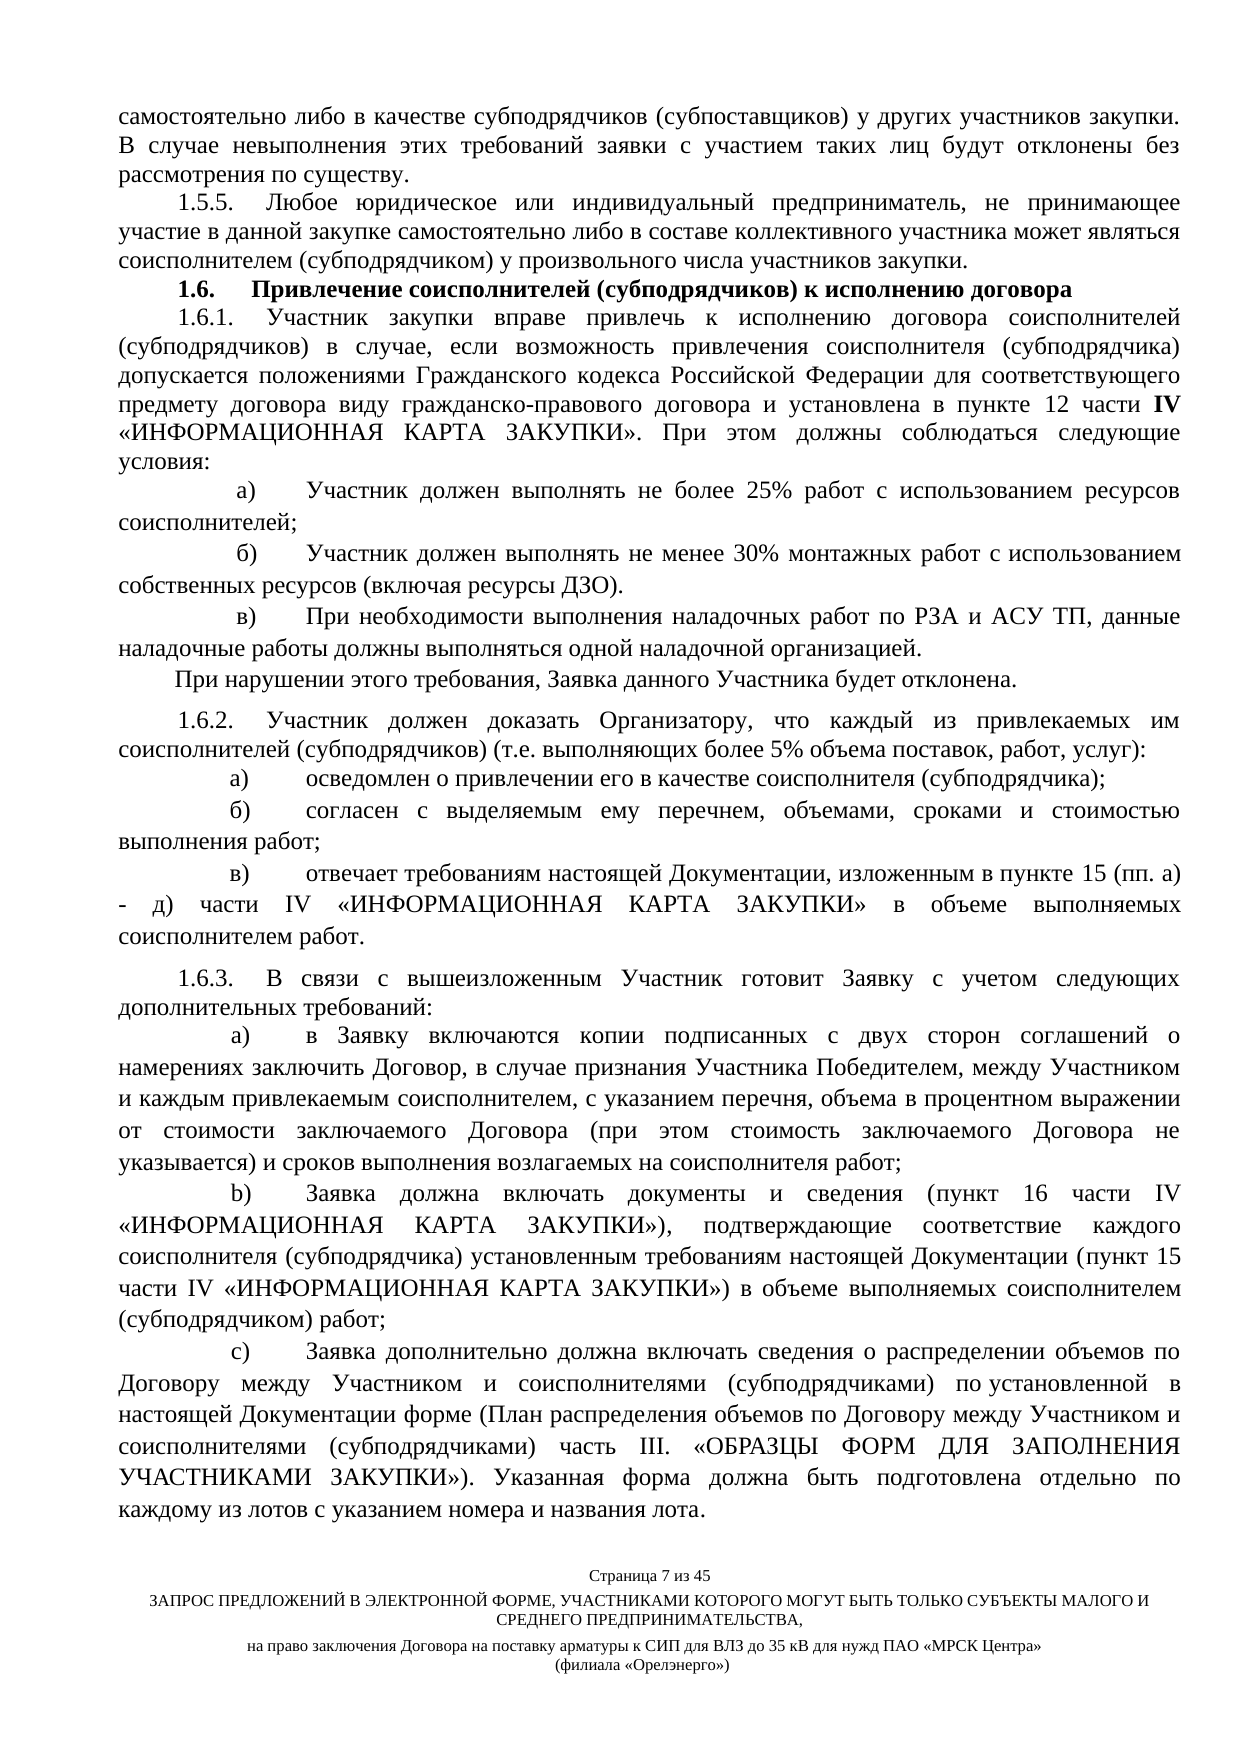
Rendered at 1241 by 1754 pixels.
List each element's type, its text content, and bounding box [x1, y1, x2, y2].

subtitle Привлечение соисполнителей (субподрядчиков) к исполнению договора [118, 274, 1181, 302]
subtitle Участник закупки вправе привлечь к исполнению договора соисполнителей (субподрядчиков) в случае, если возможность привлечения соисполнителя (субподрядчика) допускается положениями Гражданского кодекса Российской Федерации для соответствующего предмету договора виду гражданско-правового договора и установлена в пункте 12 части IV «ИНФОРМАЦИОННАЯ КАРТА ЗАКУПКИ». При этом должны соблюдаться следующие условия: [118, 302, 1181, 475]
list Заявка дополнительно должна включать сведения о распределении объемов по Договору между Участником и соисполнителями (субподрядчиками) по установленной в настоящей Документации форме (План распределения объемов по Договору между Участником и соисполнителями (субподрядчиками) часть III. «ОБРАЗЦЫ ФОРМ ДЛЯ ЗАПОЛНЕНИЯ УЧАСТНИКАМИ ЗАКУПКИ»). Указанная форма должна быть подготовлена отдельно по каждому из лотов с указанием номера и названия лота. [118, 1336, 1181, 1523]
text При нарушении этого требования, Заявка данного Участника будет отклонена. [174, 664, 1181, 693]
list Заявка должна включать документы и сведения (пункт 16 части IV «ИНФОРМАЦИОННАЯ КАРТА ЗАКУПКИ»), подтверждающие соответствие каждого соисполнителя (субподрядчика) установленным требованиям настоящей Документации (пункт 15 части IV «ИНФОРМАЦИОННАЯ КАРТА ЗАКУПКИ») в объеме выполняемых соисполнителем (субподрядчиком) работ; [118, 1178, 1181, 1333]
subtitle Любое юридическое или индивидуальный предприниматель, не принимающее участие в данной закупке самостоятельно либо в составе коллективного участника может являться соисполнителем (субподрядчиком) у произвольного числа участников закупки. [118, 187, 1181, 274]
list При необходимости выполнения наладочных работ по РЗА и АСУ ТП, данные наладочные работы должны выполняться одной наладочной организацией. [118, 601, 1181, 662]
list в Заявку включаются копии подписанных с двух сторон соглашений о намерениях заключить Договор, в случае признания Участника Победителем, между Участником и каждым привлекаемым соисполнителем, с указанием перечня, объема в процентном выражении от стоимости заключаемого Договора (при этом стоимость заключаемого Договора не указывается) и сроков выполнения возлагаемых на соисполнителя работ; [118, 1020, 1181, 1175]
list Участник должен выполнять не более 25% работ c использованием ресурсов соисполнителей; [118, 475, 1181, 535]
subtitle Участник должен доказать Организатору, что каждый из привлекаемых им соисполнителей (субподрядчиков) (т.е. выполняющих более 5% объема поставок, работ, услуг): [118, 706, 1181, 763]
list согласен с выделяемым ему перечнем, объемами, сроками и стоимостью выполнения работ; [118, 795, 1181, 855]
list осведомлен о привлечении его в качестве соисполнителя (субподрядчика); [118, 763, 1181, 792]
list Участник должен выполнять не менее 30% монтажных работ c использованием собственных ресурсов (включая ресурсы ДЗО). [118, 538, 1181, 598]
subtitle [118, 101, 1181, 187]
list отвечает требованиям настоящей Документации, изложенным в пункте 15 (пп. а) - д) части IV «ИНФОРМАЦИОННАЯ КАРТА ЗАКУПКИ» в объеме выполняемых соисполнителем работ. [118, 858, 1181, 950]
subtitle В связи с вышеизложенным Участник готовит Заявку с учетом следующих дополнительных требований: [118, 963, 1181, 1020]
